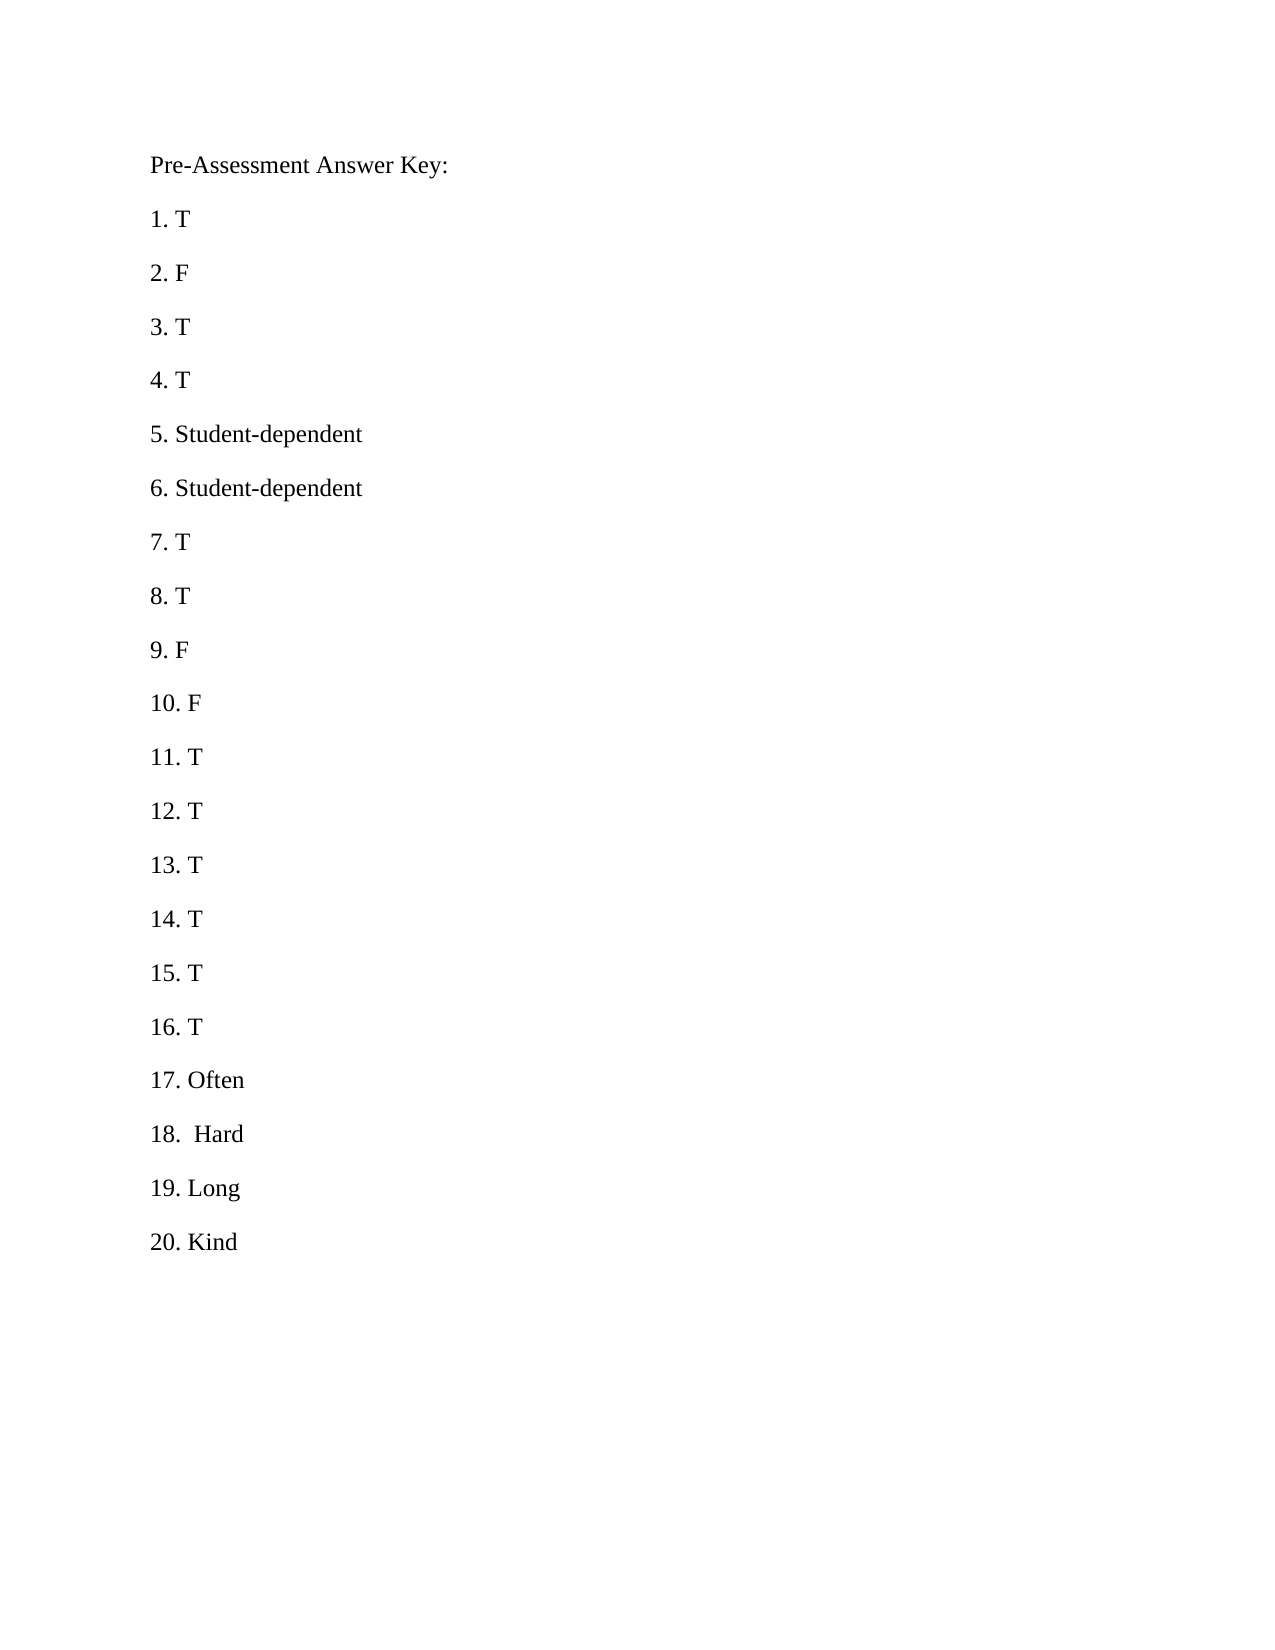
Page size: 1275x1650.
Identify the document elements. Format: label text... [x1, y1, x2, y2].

text 19. Long [150, 1173, 1125, 1202]
text 17. Often [150, 1066, 1125, 1094]
text 7. T [150, 527, 1125, 556]
text 12. T [150, 796, 1125, 825]
text 15. T [150, 958, 1125, 987]
text 18. Hard [150, 1119, 1125, 1148]
text 1. T [150, 204, 1125, 233]
text Pre-Assessment Answer Key: [150, 150, 1125, 179]
text 14. T [150, 904, 1125, 933]
text 4. T [150, 365, 1125, 394]
text 10. F [150, 688, 1125, 717]
text 3. T [150, 312, 1125, 340]
text 5. Student-dependent [150, 419, 1125, 448]
text 8. T [150, 581, 1125, 609]
text 20. Kind [150, 1227, 1125, 1256]
text 2. F [150, 258, 1125, 286]
text 6. Student-dependent [150, 473, 1125, 502]
text 9. F [150, 635, 1125, 663]
text 13. T [150, 850, 1125, 879]
text 11. T [150, 742, 1125, 771]
text 16. T [150, 1012, 1125, 1040]
